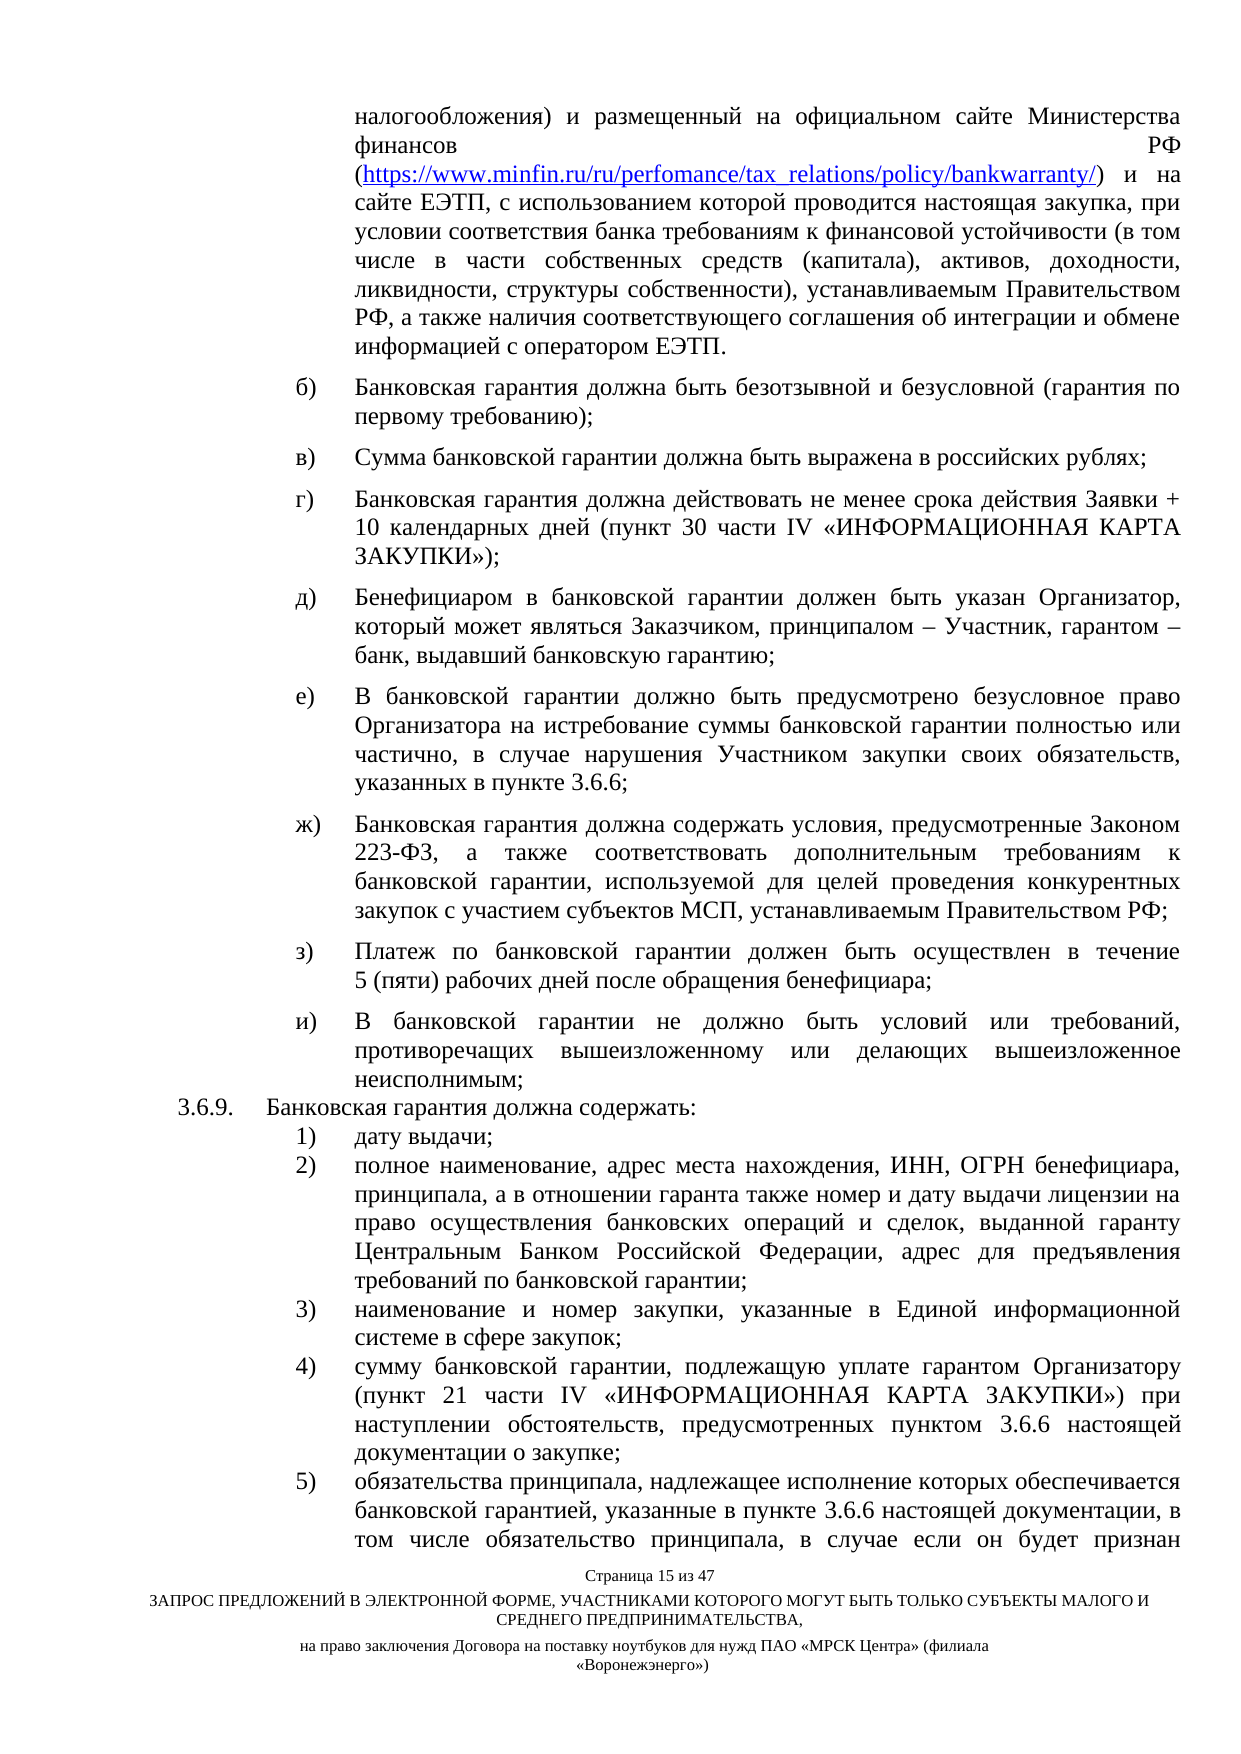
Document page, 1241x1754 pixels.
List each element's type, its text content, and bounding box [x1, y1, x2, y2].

subtitle Банковская гарантия должна содержать: [118, 1092, 1181, 1121]
list В банковской гарантии должно быть предусмотрено безусловное право Организатора на истребование суммы банковской гарантии полностью или частично, в случае нарушения Участником закупки своих обязательств, указанных в пункте 3.6.6; [295, 681, 1181, 796]
list Банковская гарантия должна быть безотзывной и безусловной (гарантия по первому требованию); [295, 372, 1181, 430]
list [295, 1466, 1181, 1552]
list сумму банковской гарантии, подлежащую уплате гарантом Организатору (пункт 21 части IV «ИНФОРМАЦИОННАЯ КАРТА ЗАКУПКИ») при наступлении обстоятельств, предусмотренных пунктом 3.6.6 настоящей документации о закупке; [295, 1351, 1181, 1466]
list Платеж по банковской гарантии должен быть осуществлен в течение 5 (пяти) рабочих дней после обращения бенефициара; [295, 936, 1181, 994]
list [295, 101, 1181, 360]
list Бенефициаром в банковской гарантии должен быть указан Организатор, который может являться Заказчиком, принципалом – Участник, гарантом – банк, выдавший банковскую гарантию; [295, 582, 1181, 669]
list дату выдачи; [295, 1121, 1181, 1150]
list В банковской гарантии не должно быть условий или требований, противоречащих вышеизложенному или делающих вышеизложенное неисполнимым; [295, 1006, 1181, 1092]
list Сумма банковской гарантии должна быть выражена в российских рублях; [295, 442, 1181, 471]
list Банковская гарантия должна содержать условия, предусмотренные Законом 223-ФЗ, а также соответствовать дополнительным требованиям к банковской гарантии, используемой для целей проведения конкурентных закупок с участием субъектов МСП, устанавливаемым Правительством РФ; [295, 809, 1181, 924]
list полное наименование, адрес места нахождения, ИНН, ОГРН бенефициара, принципала, а в отношении гаранта также номер и дату выдачи лицензии на право осуществления банковских операций и сделок, выданной гаранту Центральным Банком Российской Федерации, адрес для предъявления требований по банковской гарантии; [295, 1150, 1181, 1294]
list Банковская гарантия должна действовать не менее срока действия Заявки + 10 календарных дней (пункт 30 части IV «ИНФОРМАЦИОННАЯ КАРТА ЗАКУПКИ»); [295, 484, 1181, 570]
list наименование и номер закупки, указанные в Единой информационной системе в сфере закупок; [295, 1294, 1181, 1351]
